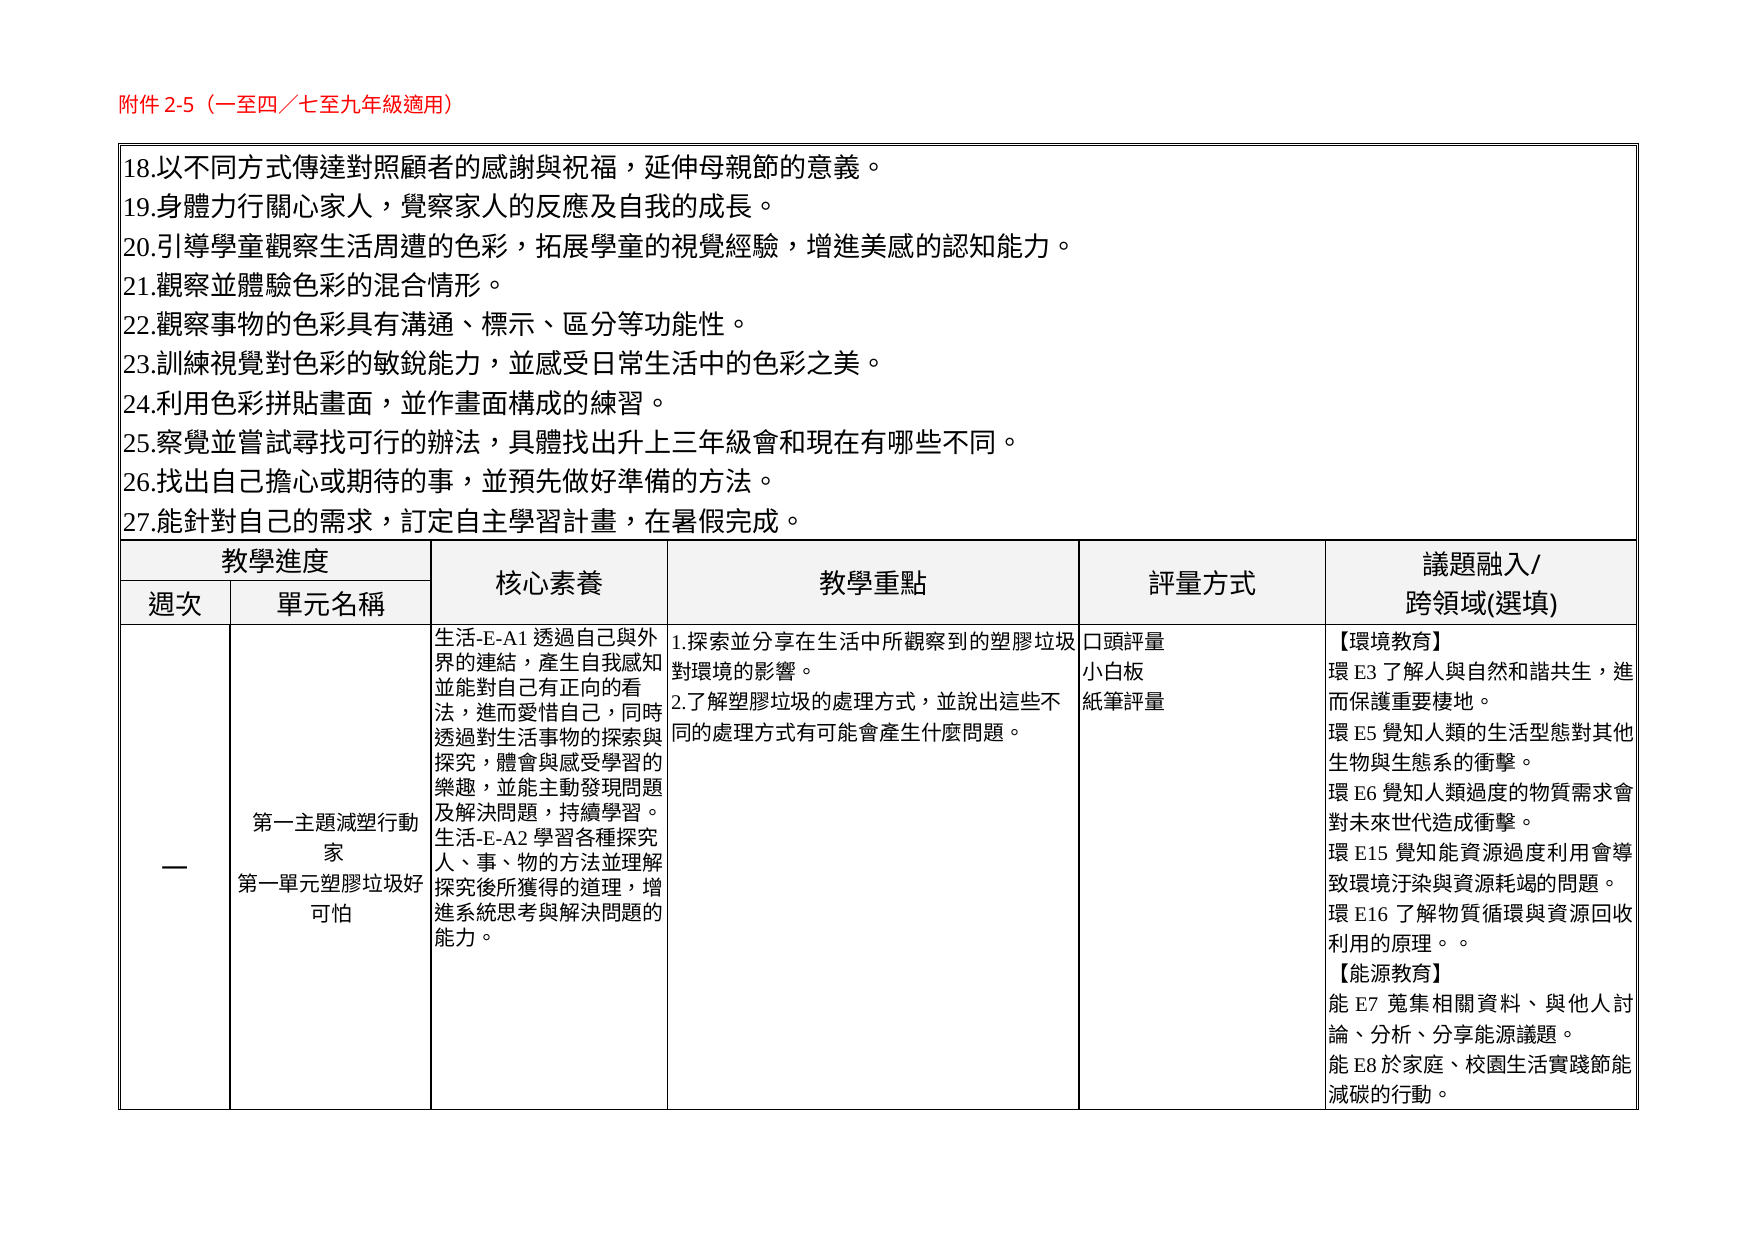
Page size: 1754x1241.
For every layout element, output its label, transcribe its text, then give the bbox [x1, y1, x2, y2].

table_cell 一 [121, 625, 229, 1108]
table_cell 單元名稱 [231, 581, 430, 624]
table_cell 議題融入/ 跨領域(選填) [1326, 541, 1636, 624]
table_cell 教學重點 [668, 541, 1078, 624]
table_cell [1326, 625, 1636, 1108]
table_cell 評量方式 [1080, 541, 1325, 624]
table_cell 1.探索並分享在生活中所觀察到的塑膠垃圾對環境的影響。 2.了解塑膠垃圾的處理方式，並說出這些不同的處理方式有可能會產生什麼問題。 [668, 625, 1078, 1108]
table_cell 第一主題減塑行動家 第一單元塑膠垃圾好可怕 [231, 625, 430, 1108]
table_cell 教學進度 [121, 541, 430, 580]
table_cell 口頭評量 小白板 紙筆評量 [1080, 625, 1325, 1108]
table_cell 週次 [121, 581, 230, 624]
table_cell 生活-E-A1 透過自己與外界的連結，產生自我感知並能對自己有正向的看法，進而愛惜自己，同時透過對生活事物的探索與探究，體會與感受學習的樂趣，並能主動發現問題及解決問題，持續學習。 生活-E-A2 學習各種探究人、事、物的方法並理解探究後所獲得的道理，增進系統思考與解決問題的能力。 [432, 625, 667, 1108]
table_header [121, 146, 1636, 539]
table_cell 核心素養 [432, 541, 667, 624]
